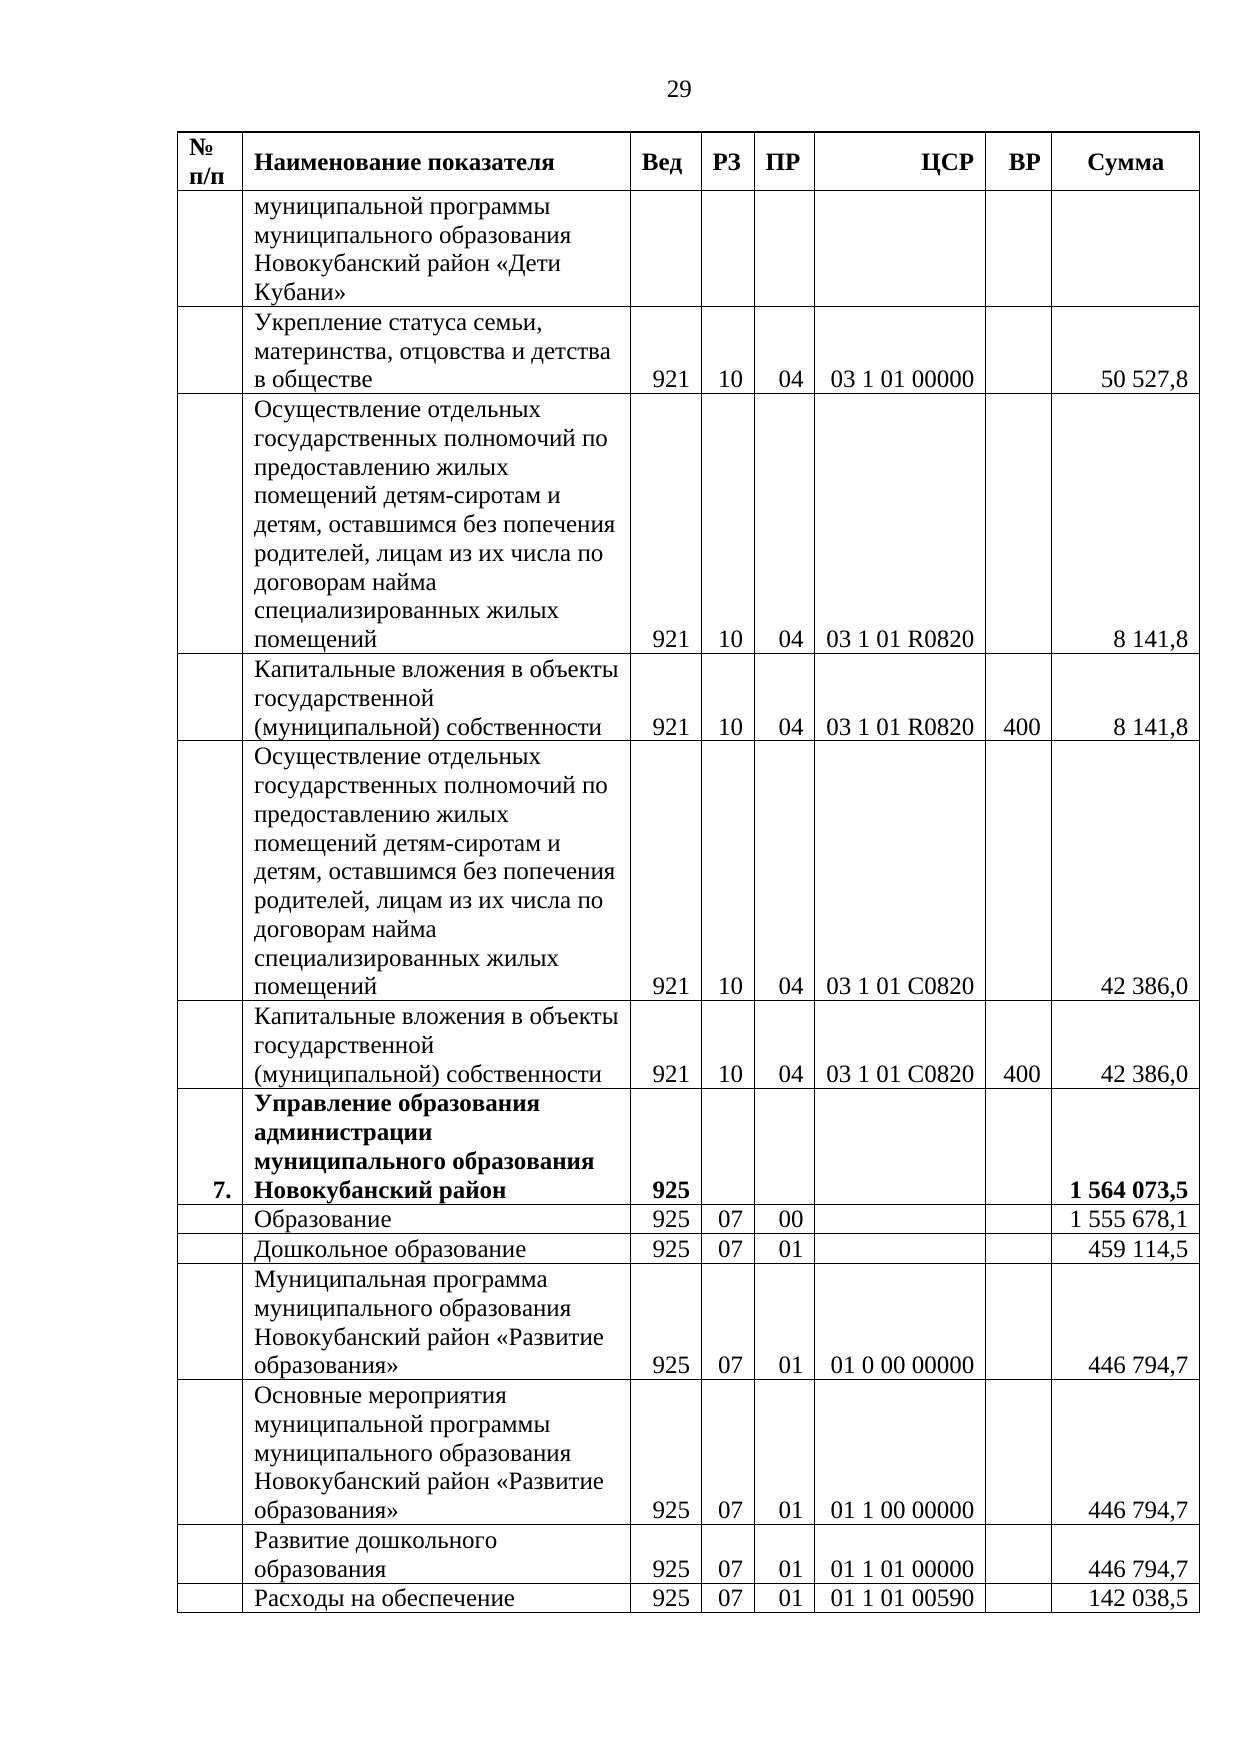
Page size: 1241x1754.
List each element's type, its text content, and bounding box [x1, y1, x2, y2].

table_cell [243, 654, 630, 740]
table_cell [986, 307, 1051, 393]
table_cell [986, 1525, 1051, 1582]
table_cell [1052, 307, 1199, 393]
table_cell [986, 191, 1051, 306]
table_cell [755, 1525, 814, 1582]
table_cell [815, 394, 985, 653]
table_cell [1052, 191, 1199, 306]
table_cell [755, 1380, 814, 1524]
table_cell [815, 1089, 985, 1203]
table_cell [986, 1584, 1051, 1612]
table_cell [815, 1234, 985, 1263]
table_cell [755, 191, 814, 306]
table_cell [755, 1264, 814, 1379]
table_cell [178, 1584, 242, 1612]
table_header РЗ [702, 133, 754, 190]
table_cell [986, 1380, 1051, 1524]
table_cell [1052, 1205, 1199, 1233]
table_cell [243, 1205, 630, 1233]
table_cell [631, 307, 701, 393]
table_header Сумма [1052, 133, 1199, 190]
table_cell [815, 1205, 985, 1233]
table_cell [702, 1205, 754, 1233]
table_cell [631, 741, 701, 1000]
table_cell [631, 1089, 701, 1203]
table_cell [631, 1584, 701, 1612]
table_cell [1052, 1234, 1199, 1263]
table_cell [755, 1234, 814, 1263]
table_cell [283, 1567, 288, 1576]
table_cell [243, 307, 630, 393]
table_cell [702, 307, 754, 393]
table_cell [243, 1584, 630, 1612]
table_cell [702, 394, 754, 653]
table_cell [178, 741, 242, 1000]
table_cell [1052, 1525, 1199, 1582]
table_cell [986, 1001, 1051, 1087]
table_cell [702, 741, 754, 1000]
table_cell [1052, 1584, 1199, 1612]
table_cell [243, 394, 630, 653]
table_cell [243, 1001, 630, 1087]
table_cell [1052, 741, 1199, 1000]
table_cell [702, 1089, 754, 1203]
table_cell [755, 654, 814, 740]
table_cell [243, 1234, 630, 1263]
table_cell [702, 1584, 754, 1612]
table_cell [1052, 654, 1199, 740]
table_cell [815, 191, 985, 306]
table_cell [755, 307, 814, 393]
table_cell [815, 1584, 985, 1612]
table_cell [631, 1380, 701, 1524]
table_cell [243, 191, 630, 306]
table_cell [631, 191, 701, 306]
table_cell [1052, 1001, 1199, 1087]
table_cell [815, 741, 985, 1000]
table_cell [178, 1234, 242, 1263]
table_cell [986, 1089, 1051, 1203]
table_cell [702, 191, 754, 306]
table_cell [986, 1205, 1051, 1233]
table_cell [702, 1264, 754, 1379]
table_header ЦСР [815, 133, 985, 190]
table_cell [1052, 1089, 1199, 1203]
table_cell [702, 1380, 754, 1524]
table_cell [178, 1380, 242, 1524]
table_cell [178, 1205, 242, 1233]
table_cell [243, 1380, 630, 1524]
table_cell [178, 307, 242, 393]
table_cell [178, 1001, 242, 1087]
table_header Наименование показателя [243, 133, 630, 190]
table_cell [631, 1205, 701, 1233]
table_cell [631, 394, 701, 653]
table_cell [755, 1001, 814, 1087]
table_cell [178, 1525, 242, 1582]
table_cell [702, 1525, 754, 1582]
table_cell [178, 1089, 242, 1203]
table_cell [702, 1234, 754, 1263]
table_header ВР [986, 133, 1051, 190]
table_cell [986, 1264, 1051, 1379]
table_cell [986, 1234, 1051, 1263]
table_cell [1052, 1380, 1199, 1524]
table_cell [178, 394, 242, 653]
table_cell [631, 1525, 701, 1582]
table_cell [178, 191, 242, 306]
table_header ПР [755, 133, 814, 190]
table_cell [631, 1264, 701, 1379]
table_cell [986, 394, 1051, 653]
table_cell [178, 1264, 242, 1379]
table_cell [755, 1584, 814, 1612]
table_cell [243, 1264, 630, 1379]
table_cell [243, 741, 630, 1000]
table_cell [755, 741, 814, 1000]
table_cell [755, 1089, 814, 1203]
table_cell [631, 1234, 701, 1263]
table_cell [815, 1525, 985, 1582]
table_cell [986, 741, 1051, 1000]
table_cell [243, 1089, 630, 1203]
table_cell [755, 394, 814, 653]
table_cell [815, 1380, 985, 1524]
table_header Вед [631, 133, 701, 190]
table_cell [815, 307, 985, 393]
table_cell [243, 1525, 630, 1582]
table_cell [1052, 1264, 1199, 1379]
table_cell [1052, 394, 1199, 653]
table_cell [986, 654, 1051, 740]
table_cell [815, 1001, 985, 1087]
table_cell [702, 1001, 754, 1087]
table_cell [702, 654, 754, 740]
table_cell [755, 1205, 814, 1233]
table_header № п/п [178, 133, 242, 190]
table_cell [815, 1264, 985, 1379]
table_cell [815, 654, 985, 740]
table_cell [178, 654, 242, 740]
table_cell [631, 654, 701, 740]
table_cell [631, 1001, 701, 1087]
